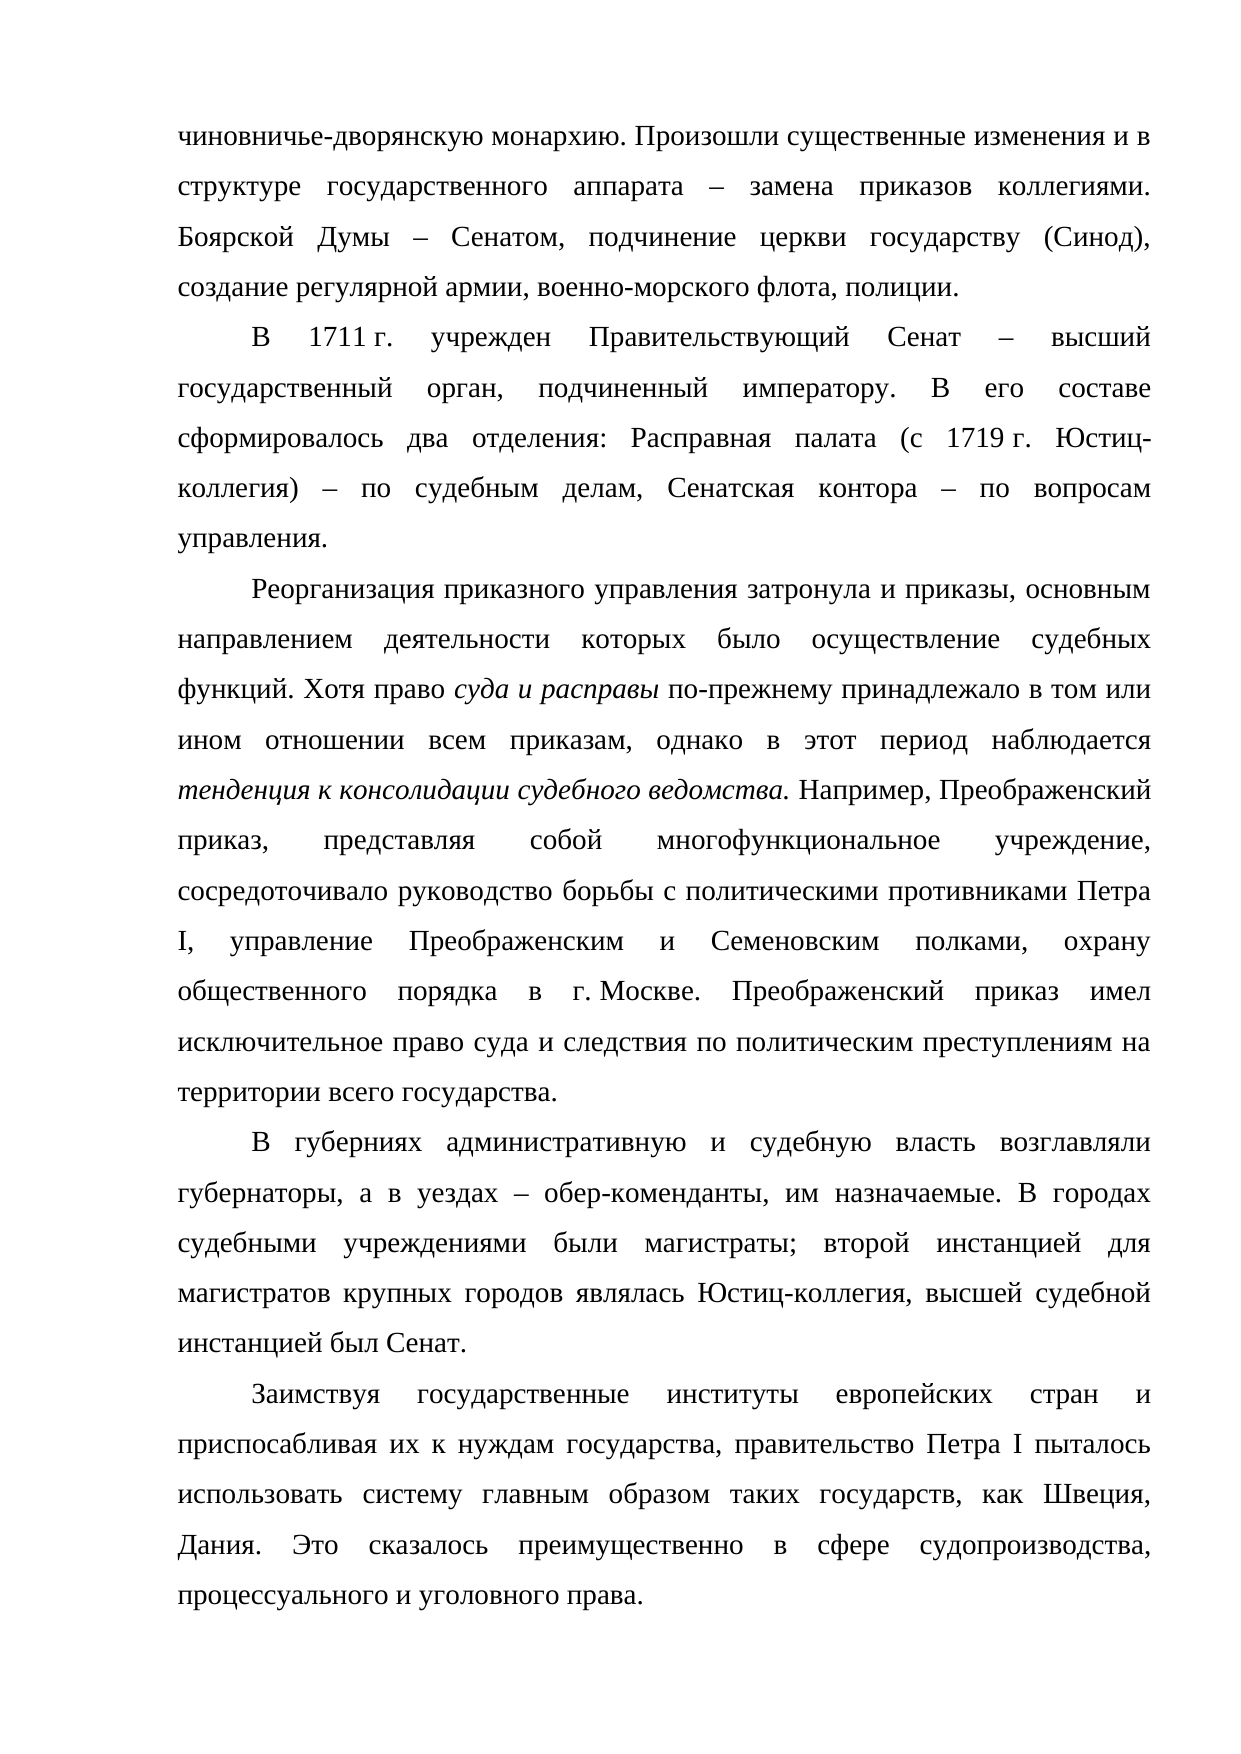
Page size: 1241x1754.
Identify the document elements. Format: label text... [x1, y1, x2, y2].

text В 1711 г. учрежден Правительствующий Сенат – высший государственный орган, подчиненный императору. В его составе сформировалось два отделения: Расправная палата (с 1719 г. Юстиц-коллегия) – по судебным делам, Сенатская контора – по вопросам управления. [177, 319, 1152, 554]
text Заимствуя государственные институты европейских стран и приспосабливая их к нуждам государства, правительство Петра I пыталось использовать систему главным образом таких государств, как Швеция, Дания. Это сказалось преимущественно в сфере судопроизводства, процессуального и уголовного права. [177, 1376, 1152, 1611]
text Реорганизация приказного управления затронула и приказы, основным направлением деятельности которых было осуществление судебных функций. Хотя право суда и расправы по-прежнему принадлежало в том или ином отношении всем приказам, однако в этот период наблюдается тенденция к консолидации судебного ведомства. Например, Преображенский приказ, представляя собой многофункциональное учреждение, сосредоточивало руководство борьбы с политическими противниками Петра I, управление Преображенским и Семеновским полками, охрану общественного порядка в г. Москве. Преображенский приказ имел исключительное право суда и следствия по политическим преступлениям на территории всего государства. [177, 571, 1152, 1108]
text В губерниях административную и судебную власть возглавляли губернаторы, а в уездах – обер-коменданты, им назначаемые. В городах судебными учреждениями были магистраты; второй инстанцией для магистратов крупных городов являлась Юстиц-коллегия, высшей судебной инстанцией был Сенат. [177, 1124, 1152, 1359]
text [177, 118, 1152, 303]
